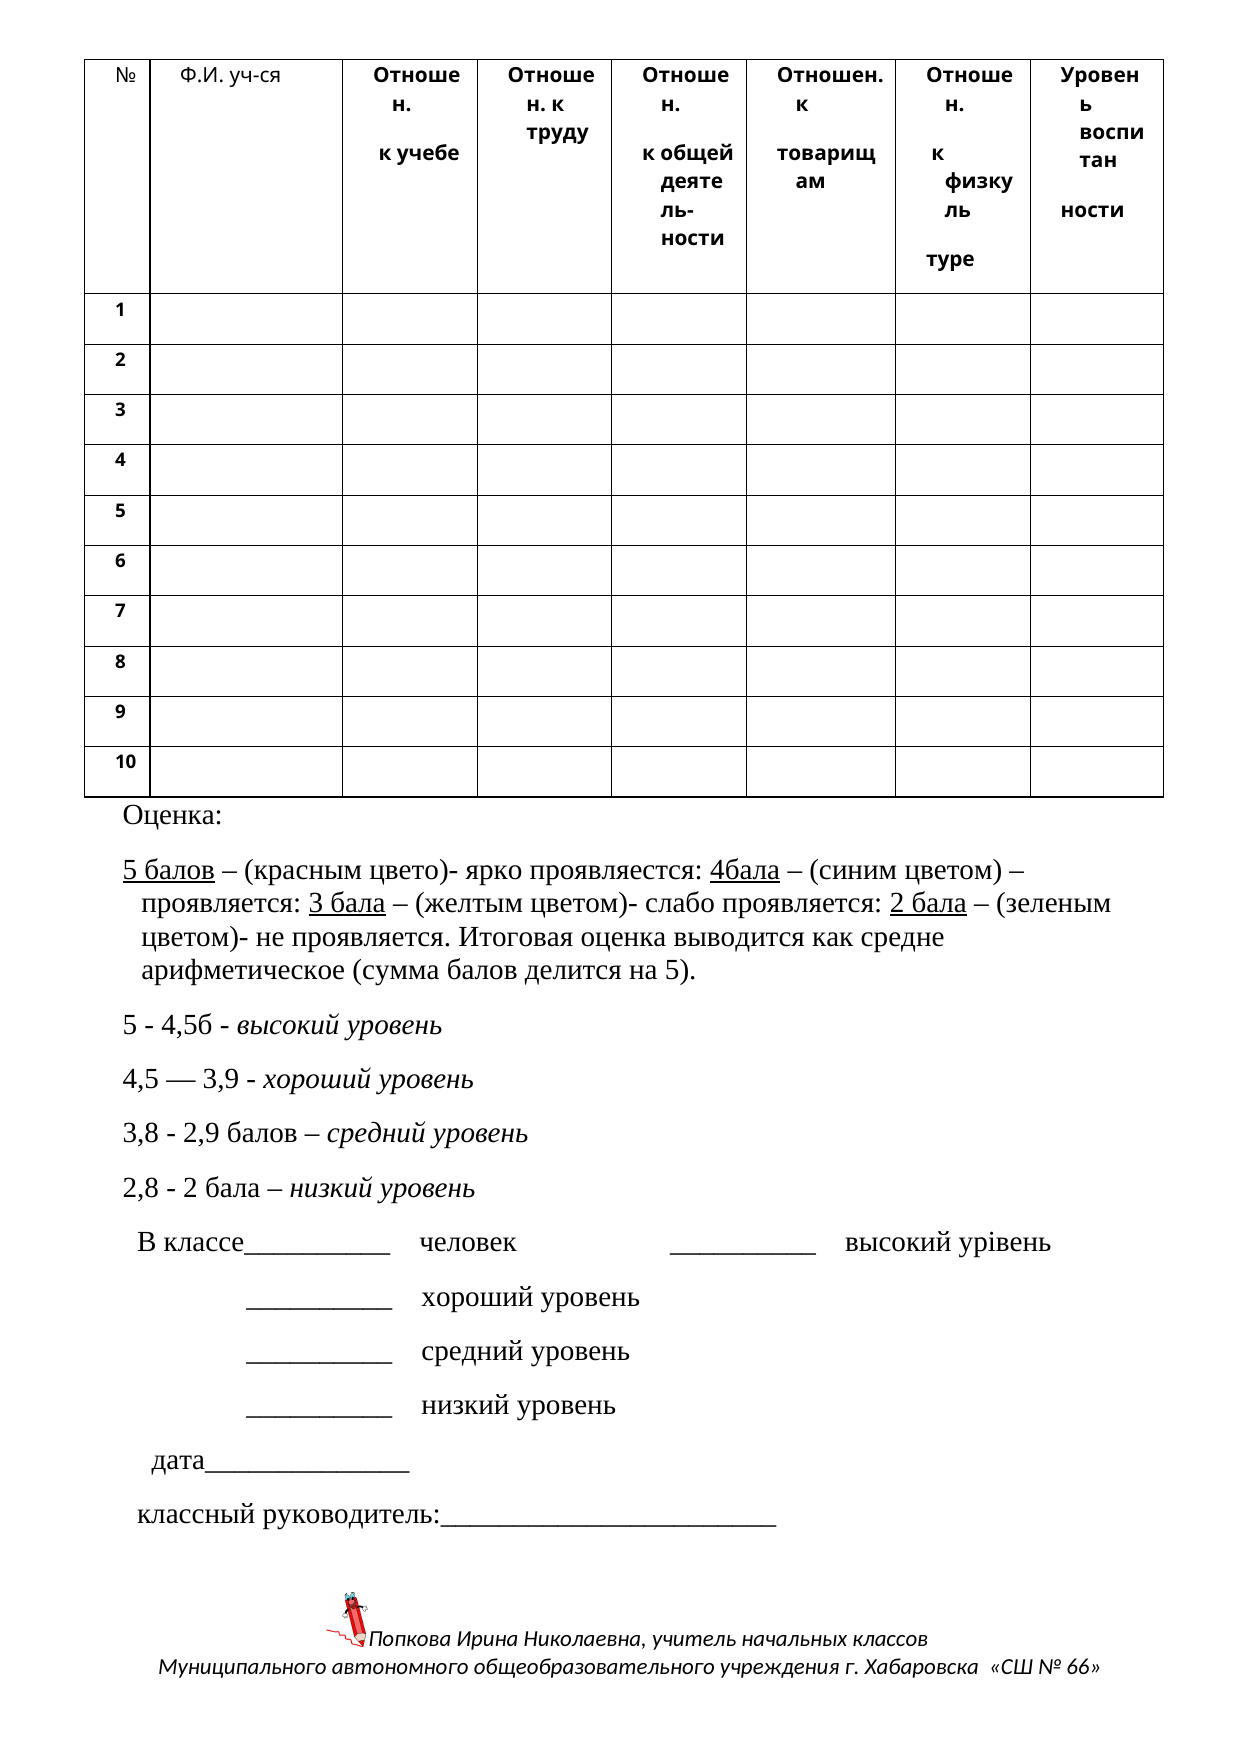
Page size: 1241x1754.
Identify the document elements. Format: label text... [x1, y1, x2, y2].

table_cell [1031, 747, 1163, 796]
table_cell [1031, 596, 1163, 646]
text __________ низкий уровень [122, 1387, 1152, 1421]
table_cell [896, 395, 1030, 444]
table_cell [343, 697, 477, 746]
table_cell [1031, 647, 1163, 696]
table_cell [747, 496, 895, 545]
text 4,5 — 3,9 - хороший уровень [122, 1061, 1152, 1095]
table_cell [896, 697, 1030, 746]
table_cell [151, 747, 342, 796]
table_cell [896, 294, 1030, 344]
text В классе__________ человек __________ высокий урівень [122, 1224, 1152, 1258]
table_cell 2 [85, 345, 149, 394]
table_cell [478, 345, 611, 394]
table_cell 7 [85, 596, 149, 646]
table_cell [896, 747, 1030, 796]
text __________ хороший уровень [122, 1279, 1152, 1312]
table_cell [151, 647, 342, 696]
table_cell [151, 546, 342, 595]
table_cell [478, 596, 611, 646]
table_header Отношен. к физкуль туре [896, 60, 1030, 293]
table_cell [343, 596, 477, 646]
table_cell [1031, 546, 1163, 595]
table_cell [151, 445, 342, 494]
table_cell [747, 596, 895, 646]
table_cell [747, 395, 895, 444]
picture [326, 1592, 369, 1647]
table_cell [1031, 294, 1163, 344]
table_cell [747, 747, 895, 796]
text дата______________ [122, 1442, 1152, 1475]
table_cell [151, 596, 342, 646]
table_cell [151, 496, 342, 545]
table_cell [1031, 345, 1163, 394]
table_cell [612, 596, 746, 646]
table_cell [612, 294, 746, 344]
table_header Отношен. к учебе [343, 60, 477, 293]
text Оценка: [122, 798, 1152, 831]
table_cell [478, 697, 611, 746]
table_cell [343, 747, 477, 796]
table_cell [896, 647, 1030, 696]
table_cell 10 [85, 747, 149, 796]
table_cell [747, 697, 895, 746]
table_cell [478, 747, 611, 796]
table_cell [896, 596, 1030, 646]
table_cell [478, 294, 611, 344]
table_cell [896, 445, 1030, 494]
table_cell [612, 747, 746, 796]
table_cell [343, 445, 477, 494]
table_cell [747, 294, 895, 344]
table_cell [896, 496, 1030, 545]
table_cell [896, 546, 1030, 595]
table_cell [343, 345, 477, 394]
text 2,8 - 2 бала – низкий уровень [122, 1170, 1152, 1203]
table_cell [612, 345, 746, 394]
text __________ средний уровень [122, 1333, 1152, 1367]
table_cell [478, 647, 611, 696]
text 5 балов – (красным цвето)- ярко проявляестся: 4бала – (синим цветом) – проявляется: 3 бала – (желтым цветом)- слабо проявляется: 2 бала – (зеленым цветом)- не проявляется. Итоговая оценка выводится как средне арифметическое (сумма балов делится на 5). [122, 852, 1152, 986]
table_cell 3 [85, 395, 149, 444]
table_cell 6 [85, 546, 149, 595]
table_cell [151, 345, 342, 394]
table_cell 8 [85, 647, 149, 696]
table_header Отношен. к общей деятель-ности [612, 60, 746, 293]
table_cell [896, 345, 1030, 394]
table_cell [747, 647, 895, 696]
table_cell [612, 546, 746, 595]
table_cell [747, 445, 895, 494]
table_cell 1 [85, 294, 149, 344]
table_cell [478, 395, 611, 444]
table_header Отношен. к товарищам [747, 60, 895, 293]
table_cell [1031, 395, 1163, 444]
table_cell [1031, 697, 1163, 746]
table_header № [85, 60, 149, 293]
table_cell [151, 395, 342, 444]
table_cell [612, 395, 746, 444]
table_cell [343, 546, 477, 595]
table_cell [1031, 496, 1163, 545]
table_cell [747, 546, 895, 595]
table_cell [478, 546, 611, 595]
text 3,8 - 2,9 балов – средний уровень [122, 1116, 1152, 1149]
table_cell [1031, 445, 1163, 494]
table_header Отношен. к труду [478, 60, 611, 293]
table_cell [612, 647, 746, 696]
table_cell [747, 345, 895, 394]
table_cell [612, 496, 746, 545]
table_cell [151, 294, 342, 344]
table_header Уровень воспитан ности [1031, 60, 1163, 293]
table_cell [343, 647, 477, 696]
text 5 - 4,5б - высокий уровень [122, 1007, 1152, 1040]
table_header Ф.И. уч-ся [151, 60, 342, 293]
table_cell [478, 445, 611, 494]
table_cell [151, 697, 342, 746]
table_cell [612, 445, 746, 494]
table_cell 4 [85, 445, 149, 494]
text классный руководитель:_______________________ [122, 1496, 1152, 1530]
table_cell 5 [85, 496, 149, 545]
table_cell 9 [85, 697, 149, 746]
table_cell [343, 395, 477, 444]
table_cell [478, 496, 611, 545]
table_cell [612, 697, 746, 746]
table_cell [343, 294, 477, 344]
table_cell [343, 496, 477, 545]
